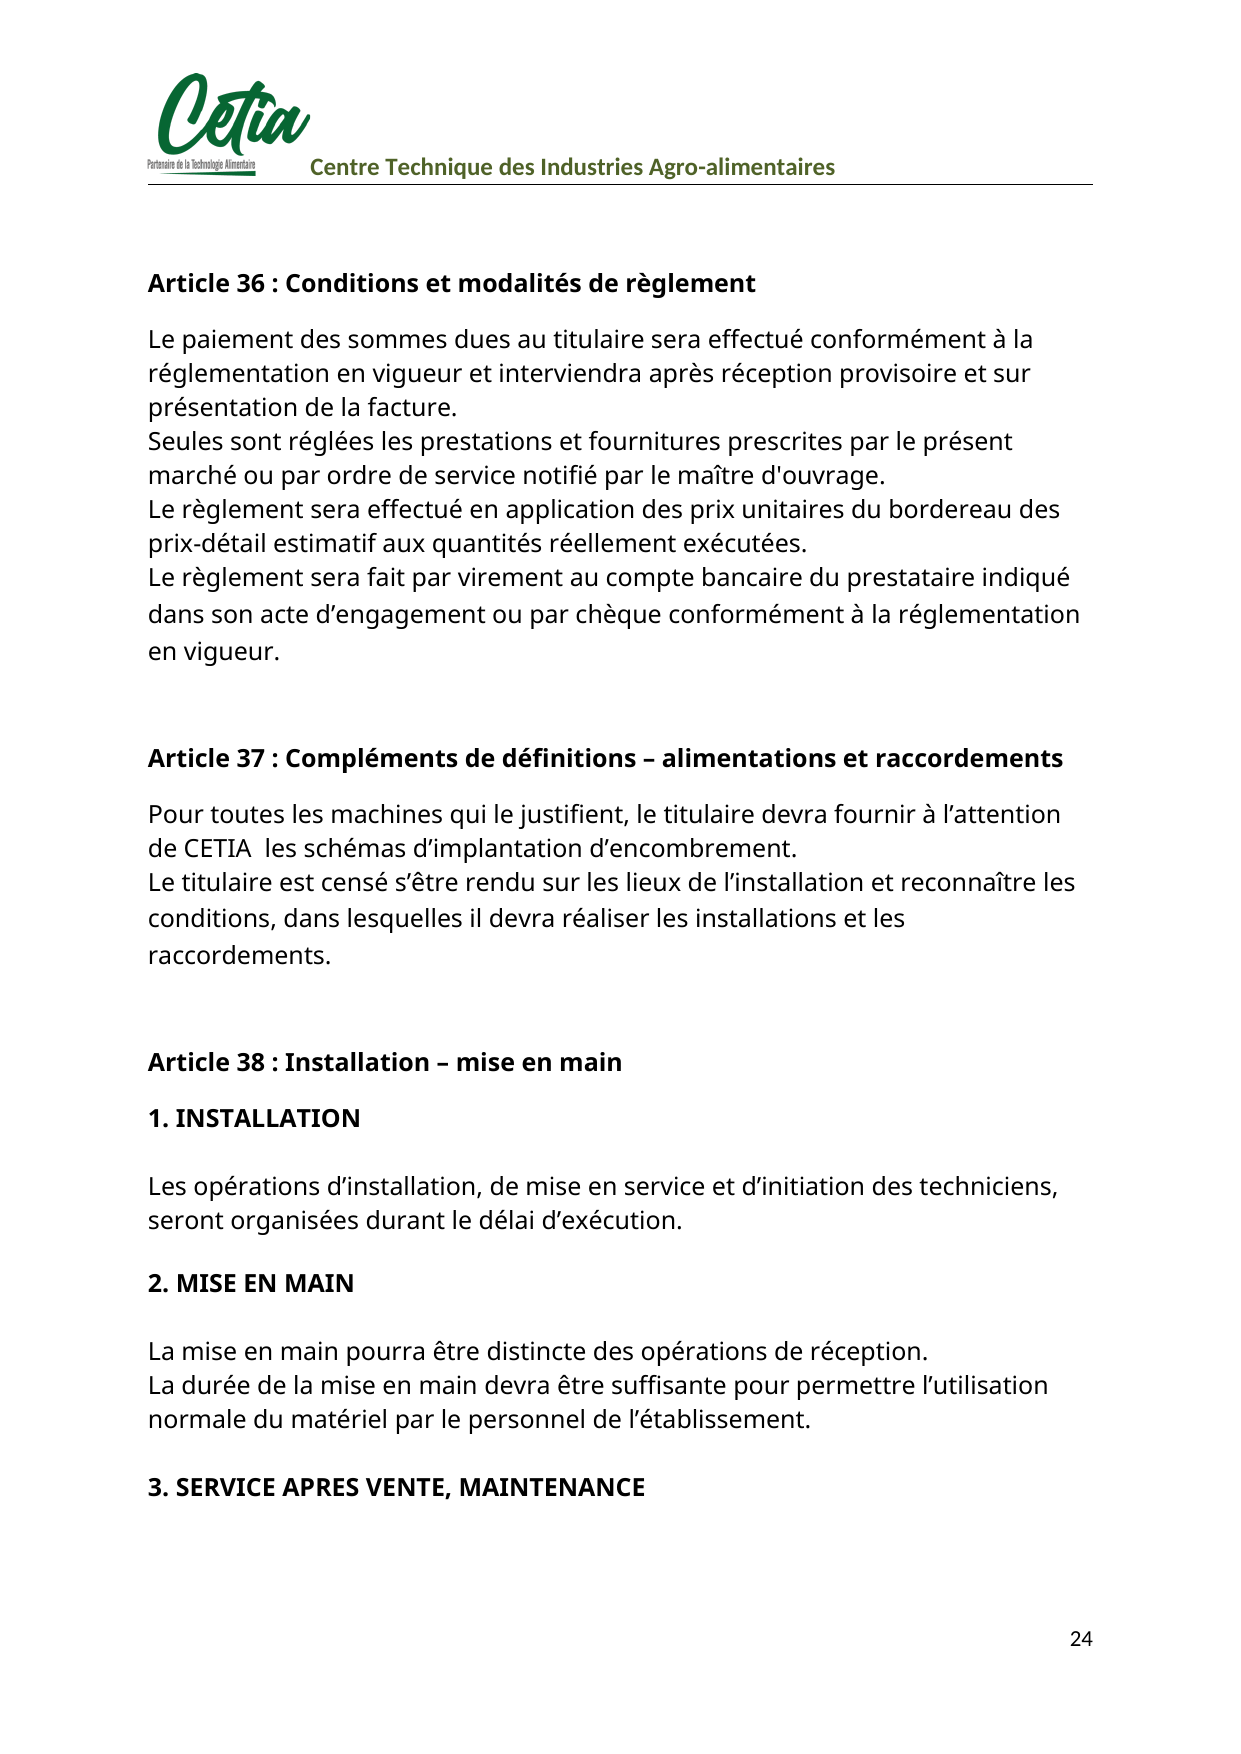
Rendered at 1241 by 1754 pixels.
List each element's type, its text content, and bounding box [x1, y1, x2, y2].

text Article 36 : Conditions et modalités de règlement [148, 266, 1093, 300]
text Les opérations d’installation, de mise en service et d’initiation des techniciens, seront organisées durant le délai d’exécution. [148, 1169, 1093, 1237]
text Le règlement sera fait par virement au compte bancaire du prestataire indiqué dans son acte d’engagement ou par chèque conformément à la réglementation en vigueur. [148, 560, 1093, 668]
text Article 38 : Installation – mise en main [148, 1045, 1093, 1079]
text Le règlement sera effectué en application des prix unitaires du bordereau des prix-détail estimatif aux quantités réellement exécutées. [148, 492, 1093, 560]
text La durée de la mise en main devra être suffisante pour permettre l’utilisation normale du matériel par le personnel de l’établissement. [148, 1368, 1093, 1436]
text Le titulaire est censé s’être rendu sur les lieux de l’installation et reconnaître les conditions, dans lesquelles il devra réaliser les installations et les raccordements. [148, 864, 1093, 972]
text 1. INSTALLATION [148, 1101, 1093, 1135]
text Article 37 : Compléments de définitions – alimentations et raccordements [148, 740, 1093, 774]
picture [147, 73, 311, 176]
text 2. MISE EN MAIN [148, 1266, 1093, 1300]
text La mise en main pourra être distincte des opérations de réception. [148, 1334, 1093, 1368]
text 3. SERVICE APRES VENTE, MAINTENANCE [148, 1470, 1093, 1504]
text Le paiement des sommes dues au titulaire sera effectué conformément à la réglementation en vigueur et interviendra après réception provisoire et sur présentation de la facture. [148, 322, 1093, 424]
text Seules sont réglées les prestations et fournitures prescrites par le présent marché ou par ordre de service notifié par le maître d'ouvrage. [148, 424, 1093, 492]
text Pour toutes les machines qui le justifient, le titulaire devra fournir à l’attention de CETIA les schémas d’implantation d’encombrement. [148, 796, 1093, 864]
